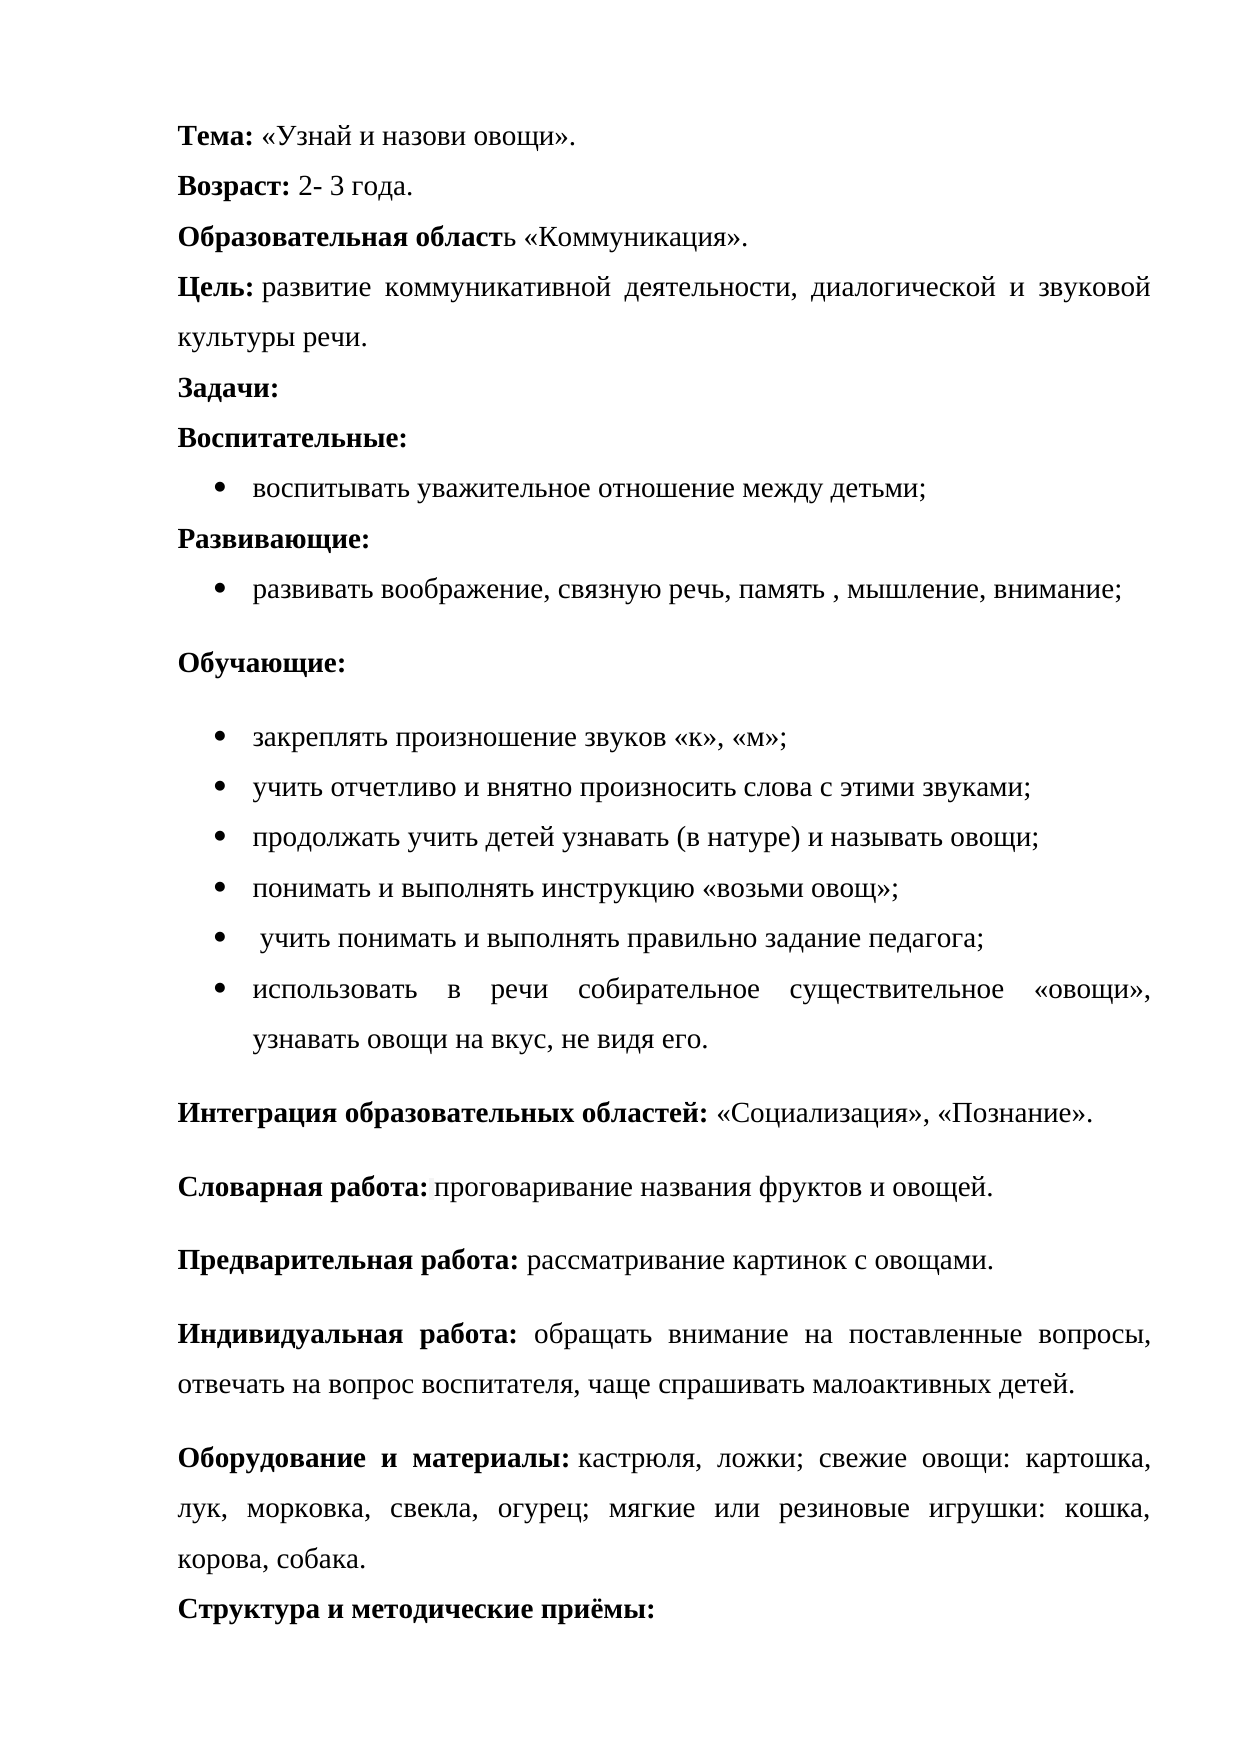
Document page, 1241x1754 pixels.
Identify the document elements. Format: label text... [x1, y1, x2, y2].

text Структура и методические приёмы: [177, 1591, 1152, 1625]
text Индивидуальная работа: обращать внимание на поставленные вопросы, отвечать на вопрос воспитателя, чаще спрашивать малоактивных детей. [177, 1316, 1152, 1400]
text Воспитательные: [177, 420, 1152, 453]
text Предварительная работа: рассматривание картинок с овощами. [177, 1242, 1152, 1276]
list использовать в речи собирательное существительное «овощи», узнавать овощи на вкус, не видя его. [215, 971, 1152, 1055]
text Интеграция образовательных областей: «Социализация», «Познание». [177, 1095, 1152, 1128]
list закреплять произношение звуков «к», «м»; [215, 719, 1152, 752]
text Задачи: [177, 370, 1152, 403]
text Цель: развитие коммуникативной деятельности, диалогической и звуковой культуры речи. [177, 269, 1152, 353]
list продолжать учить детей узнавать (в натуре) и называть овощи; [215, 819, 1152, 853]
text Обучающие: [177, 645, 1152, 678]
text Образовательная область «Коммуникация». [177, 219, 1152, 252]
text Развивающие: [177, 521, 1152, 554]
list учить отчетливо и внятно произносить слова с этими звуками; [215, 769, 1152, 803]
list воспитывать уважительное отношение между детьми; [215, 470, 1152, 504]
list понимать и выполнять инструкцию «возьми овощ»; [215, 870, 1152, 903]
text Возраст: 2- 3 года. [177, 168, 1152, 202]
list учить понимать и выполнять правильно задание педагога; [215, 920, 1152, 954]
text Словарная работа: проговаривание названия фруктов и овощей. [177, 1169, 1152, 1202]
text Оборудование и материалы: кастрюля, ложки; свежие овощи: картошка, лук, морковка, свекла, огурец; мягкие или резиновые игрушки: кошка, корова, собака. [177, 1440, 1152, 1574]
list развивать воображение, связную речь, память , мышление, внимание; [215, 571, 1152, 605]
text Тема: «Узнай и назови овощи». [177, 118, 1152, 152]
